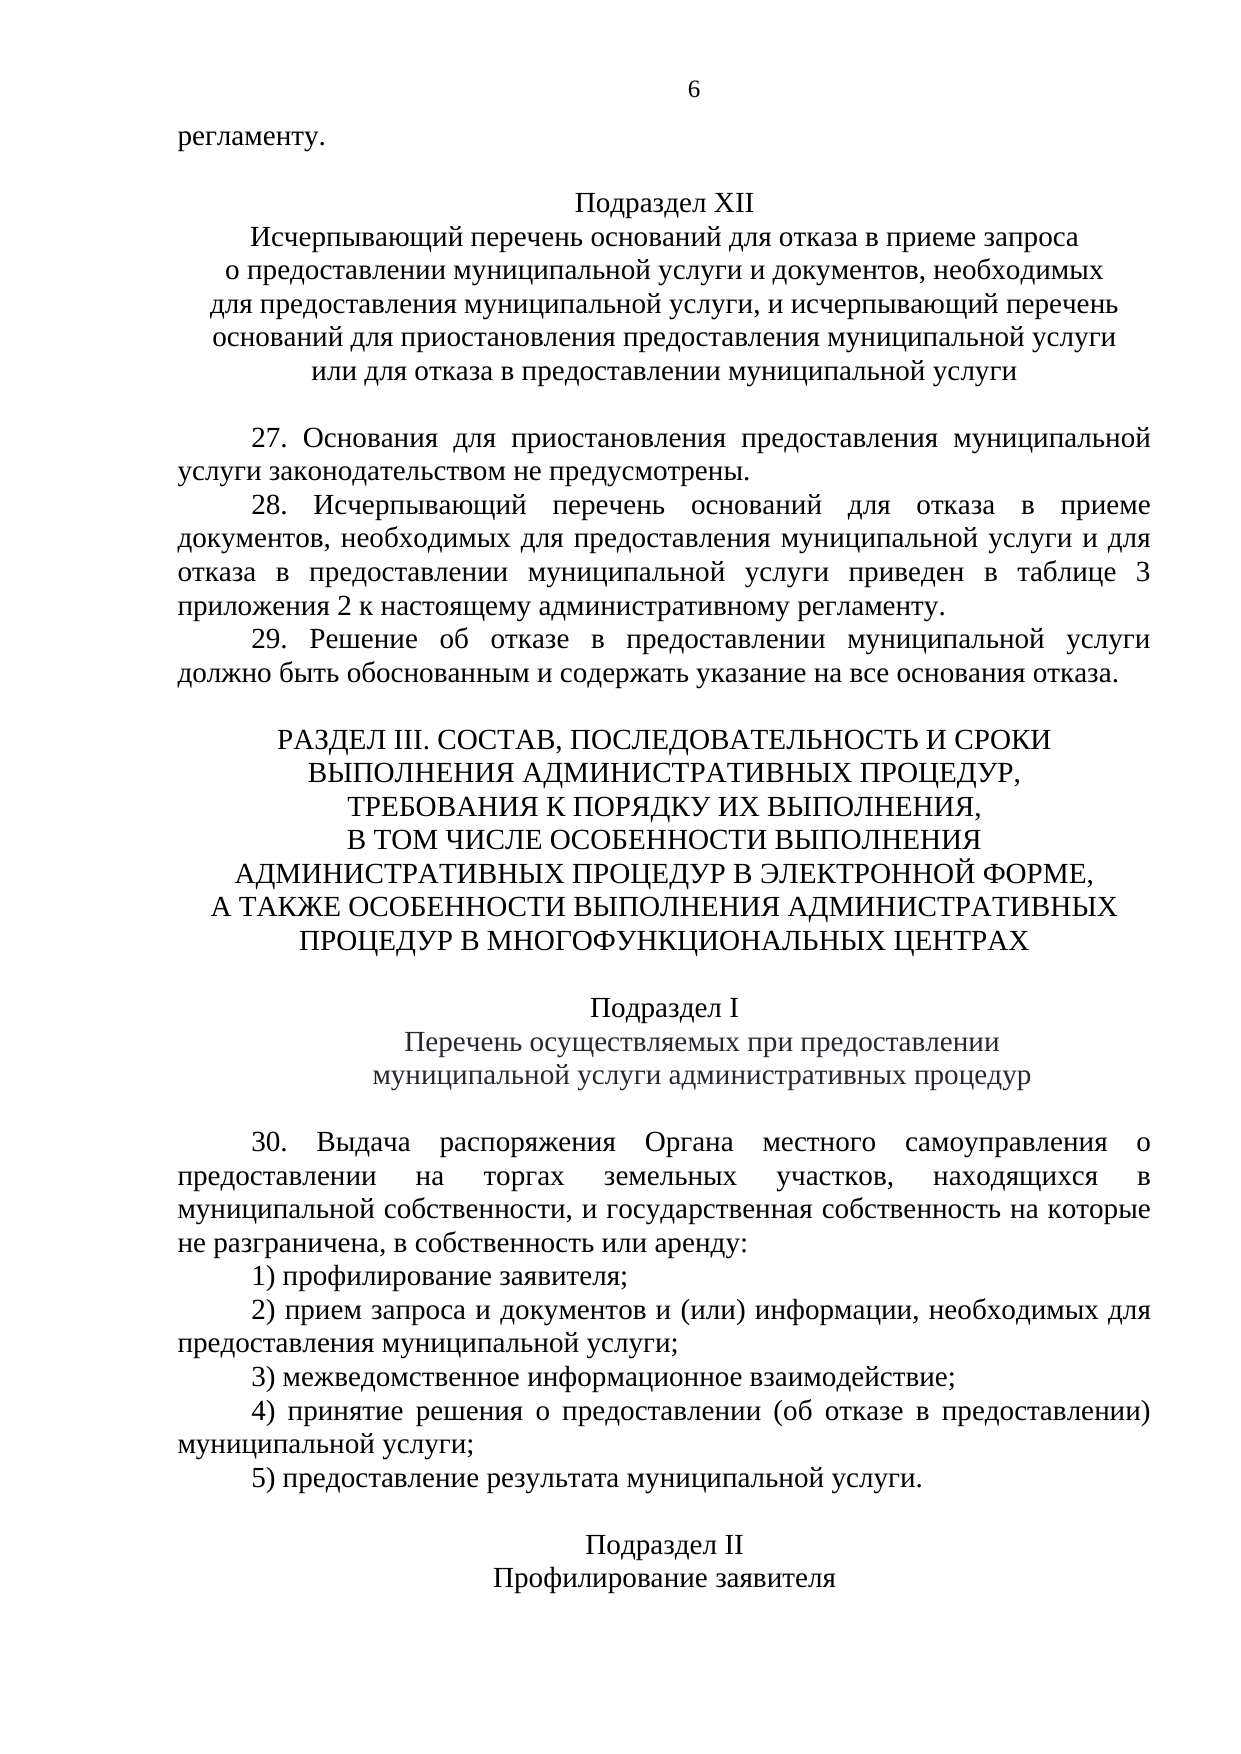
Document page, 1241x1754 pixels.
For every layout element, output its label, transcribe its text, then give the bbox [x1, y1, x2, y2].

text ПРОЦЕДУР В МНОГОФУНКЦИОНАЛЬНЫХ ЦЕНТРАХ [177, 923, 1152, 957]
text Подраздел I [177, 990, 1152, 1024]
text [177, 118, 1152, 152]
text 29. Решение об отказе в предоставлении муниципальной услуги должно быть обоснованным и содержать указание на все основания отказа. [177, 621, 1152, 688]
text 4) принятие решения о предоставлении (об отказе в предоставлении) муниципальной услуги; [177, 1393, 1152, 1460]
text 2) прием запроса и документов и (или) информации, необходимых для предоставления муниципальной услуги; [177, 1292, 1152, 1359]
text 28. Исчерпывающий перечень оснований для отказа в приеме документов, необходимых для предоставления муниципальной услуги и для отказа в предоставлении муниципальной услуги приведен в таблице 3 приложения 2 к настоящему административному регламенту. [177, 487, 1152, 621]
text 3) межведомственное информационное взаимодействие; [177, 1359, 1152, 1393]
text 1) профилирование заявителя; [177, 1258, 1152, 1292]
text Подраздел XII [177, 185, 1152, 219]
text РАЗДЕЛ III. СОСТАВ, ПОСЛЕДОВАТЕЛЬНОСТЬ И СРОКИ ВЫПОЛНЕНИЯ АДМИНИСТРАТИВНЫХ ПРОЦЕДУР, [177, 722, 1152, 789]
text 5) предоставление результата муниципальной услуги. [177, 1460, 1152, 1493]
text Профилирование заявителя [177, 1560, 1152, 1594]
text 27. Основания для приостановления предоставления муниципальной услуги законодательством не предусмотрены. [177, 420, 1152, 487]
text для предоставления муниципальной услуги, и исчерпывающий перечень оснований для приостановления предоставления муниципальной услуги [177, 286, 1152, 353]
text В ТОМ ЧИСЛЕ ОСОБЕННОСТИ ВЫПОЛНЕНИЯ [177, 822, 1152, 856]
text А ТАКЖЕ ОСОБЕННОСТИ ВЫПОЛНЕНИЯ АДМИНИСТРАТИВНЫХ [177, 889, 1152, 923]
text или для отказа в предоставлении муниципальной услуги [177, 353, 1152, 386]
text Исчерпывающий перечень оснований для отказа в приеме запроса [177, 219, 1152, 252]
text Подраздел II [177, 1527, 1152, 1560]
text Перечень осуществляемых при предоставлении [177, 1024, 1152, 1057]
text ТРЕБОВАНИЯ К ПОРЯДКУ ИХ ВЫПОЛНЕНИЯ, [177, 789, 1152, 822]
text муниципальной услуги административных процедур [177, 1057, 1152, 1091]
text 30. Выдача распоряжения Органа местного самоуправления о предоставлении на торгах земельных участков, находящихся в муниципальной собственности, и государственная собственность на которые не разграничена, в собственность или аренду: [177, 1124, 1152, 1258]
text АДМИНИСТРАТИВНЫХ ПРОЦЕДУР В ЭЛЕКТРОННОЙ ФОРМЕ, [177, 856, 1152, 889]
text о предоставлении муниципальной услуги и документов, необходимых [177, 252, 1152, 286]
